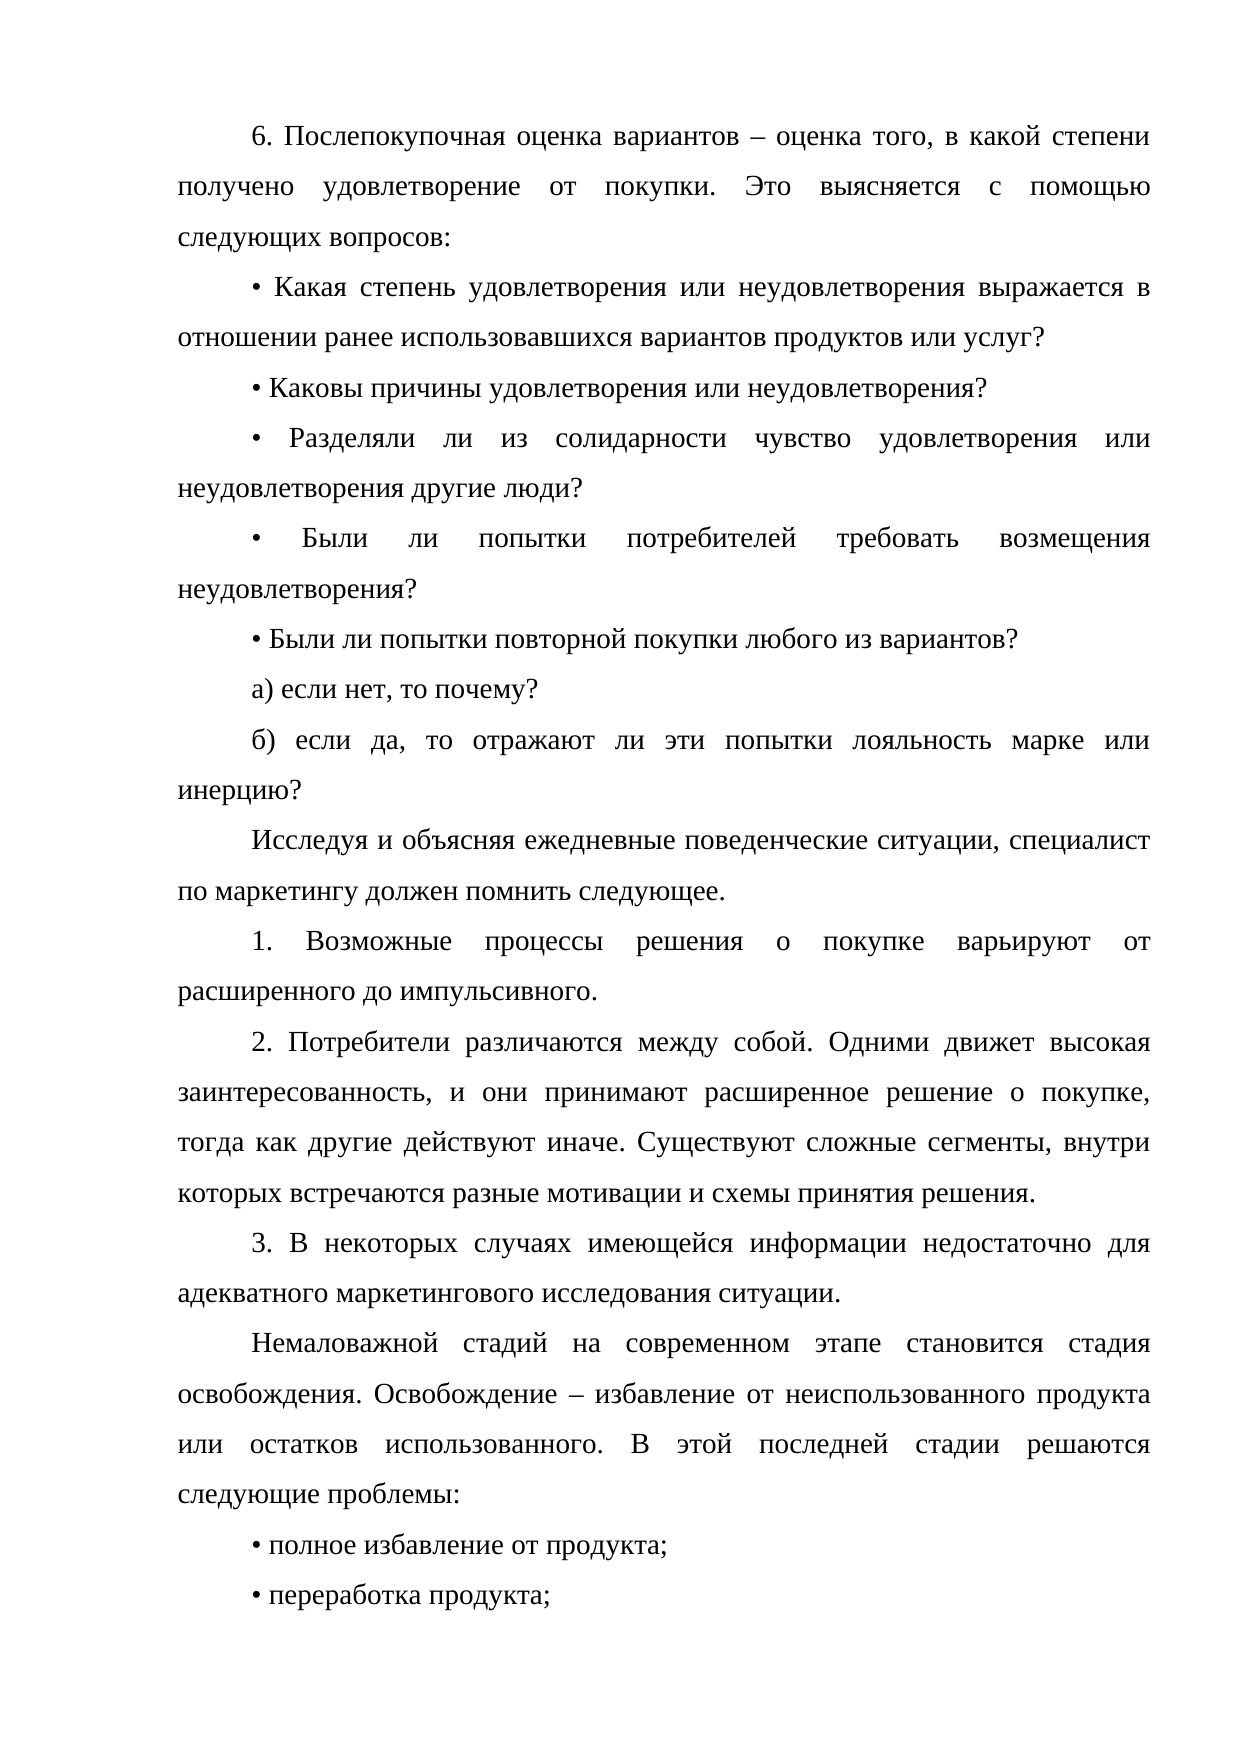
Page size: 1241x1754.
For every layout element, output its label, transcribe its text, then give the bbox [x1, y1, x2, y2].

text б) если да, то отражают ли эти попытки лояльность марке или инерцию? [177, 722, 1152, 806]
text Исследуя и объясняя ежедневные поведенческие ситуации, специалист по маркетингу должен помнить следующее. [177, 822, 1152, 906]
text 6. Послепокупочная оценка вариантов – оценка того, в какой степени получено удовлетворение от покупки. Это выясняется с помощью следующих вопросов: [177, 118, 1152, 252]
text а) если нет, то почему? [177, 672, 1152, 705]
text • Разделяли ли из солидарности чувство удовлетворения или неудовлетворения другие люди? [177, 420, 1152, 504]
text 3. В некоторых случаях имеющейся информации недостаточно для адекватного маркетингового исследования ситуации. [177, 1225, 1152, 1309]
text • полное избавление от продукта; [177, 1527, 1152, 1560]
text • Каковы причины удовлетворения или неудовлетворения? [177, 370, 1152, 403]
text • Какая степень удовлетворения или неудовлетворения выражается в отношении ранее использовавшихся вариантов продуктов или услуг? [177, 269, 1152, 353]
text • переработка продукта; [177, 1577, 1152, 1611]
text 2. Потребители различаются между собой. Одними движет высокая заинтересованность, и они принимают расширенное решение о покупке, тогда как другие действуют иначе. Существуют сложные сегменты, внутри которых встречаются разные мотивации и схемы принятия решения. [177, 1024, 1152, 1208]
text 1. Возможные процессы решения о покупке варьируют от расширенного до импульсивного. [177, 923, 1152, 1007]
text • Были ли попытки повторной покупки любого из вариантов? [177, 621, 1152, 655]
text Немаловажной стадий на современном этапе становится стадия освобождения. Освобождение – избавление от неиспользованного продукта или остатков использованного. В этой последней стадии решаются следующие проблемы: [177, 1326, 1152, 1510]
text • Были ли попытки потребителей требовать возмещения неудовлетворения? [177, 521, 1152, 604]
